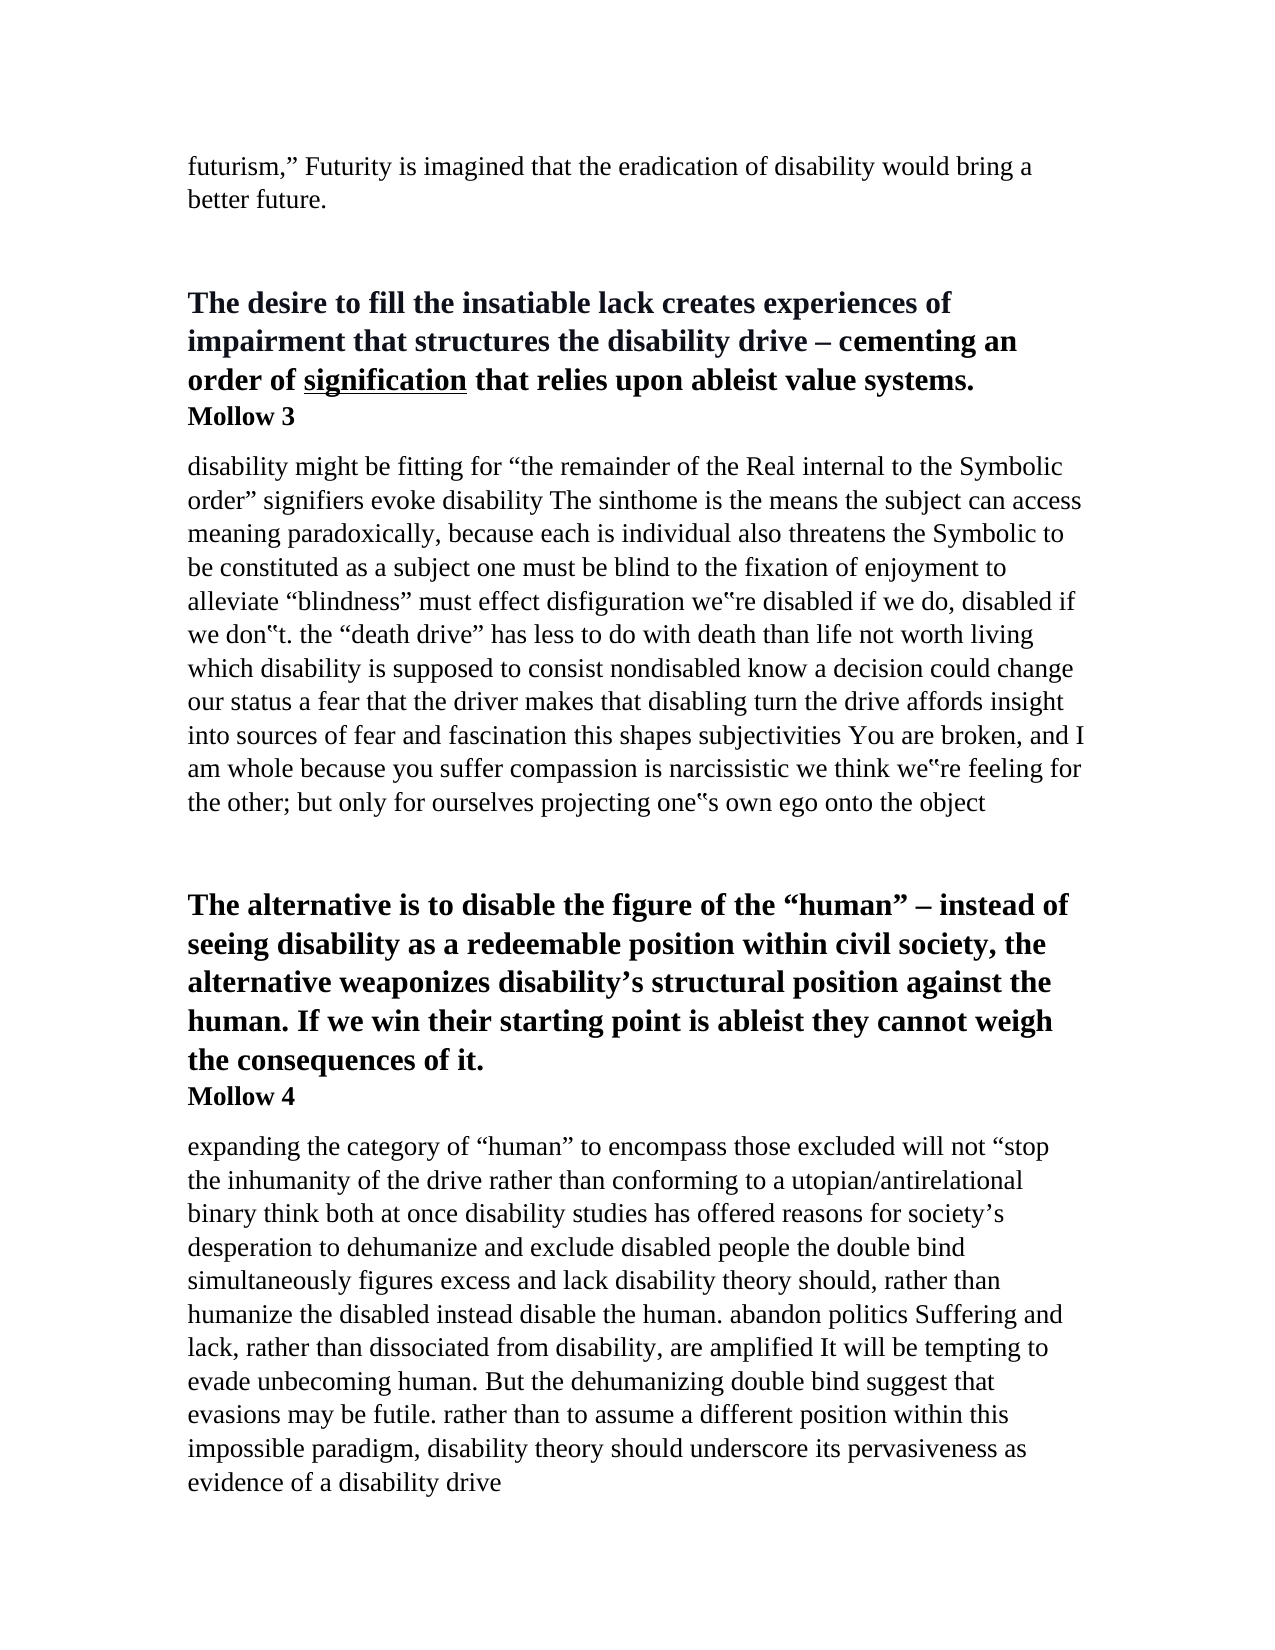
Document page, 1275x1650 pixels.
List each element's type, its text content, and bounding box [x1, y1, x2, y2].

text Mollow 3 [187, 400, 1087, 431]
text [187, 150, 1087, 215]
subtitle The desire to fill the insatiable lack creates experiences of impairment that structures the disability drive – cementing an order of signification that relies upon ableist value systems. [187, 284, 1087, 397]
text Mollow 4 [187, 1080, 1087, 1111]
text disability might be fitting for “the remainder of the Real internal to the Symbolic order” signifiers evoke disability The sinthome is the means the subject can access meaning paradoxically, because each is individual also threatens the Symbolic to be constituted as a subject one must be blind to the fixation of enjoyment to alleviate “blindness” must effect disfiguration we‟re disabled if we do, disabled if we don‟t. the “death drive” has less to do with death than life not worth living which disability is supposed to consist nondisabled know a decision could change our status a fear that the driver makes that disabling turn the drive affords insight into sources of fear and fascination this shapes subjectivities You are broken, and I am whole because you suffer compassion is narcissistic we think we‟re feeling for the other; but only for ourselves projecting one‟s own ego onto the object [187, 450, 1087, 817]
subtitle The alternative is to disable the figure of the “human” – instead of seeing disability as a redeemable position within civil society, the alternative weaponizes disability’s structural position against the human. If we win their starting point is ableist they cannot weigh the consequences of it. [187, 886, 1087, 1077]
text expanding the category of “human” to encompass those excluded will not “stop the inhumanity of the drive rather than conforming to a utopian/antirelational binary think both at once disability studies has offered reasons for society’s desperation to dehumanize and exclude disabled people the double bind simultaneously figures excess and lack disability theory should, rather than humanize the disabled instead disable the human. abandon politics Suffering and lack, rather than dissociated from disability, are amplified It will be tempting to evade unbecoming human. But the dehumanizing double bind suggest that evasions may be futile. rather than to assume a different position within this impossible paradigm, disability theory should underscore its pervasiveness as evidence of a disability drive [187, 1130, 1087, 1497]
